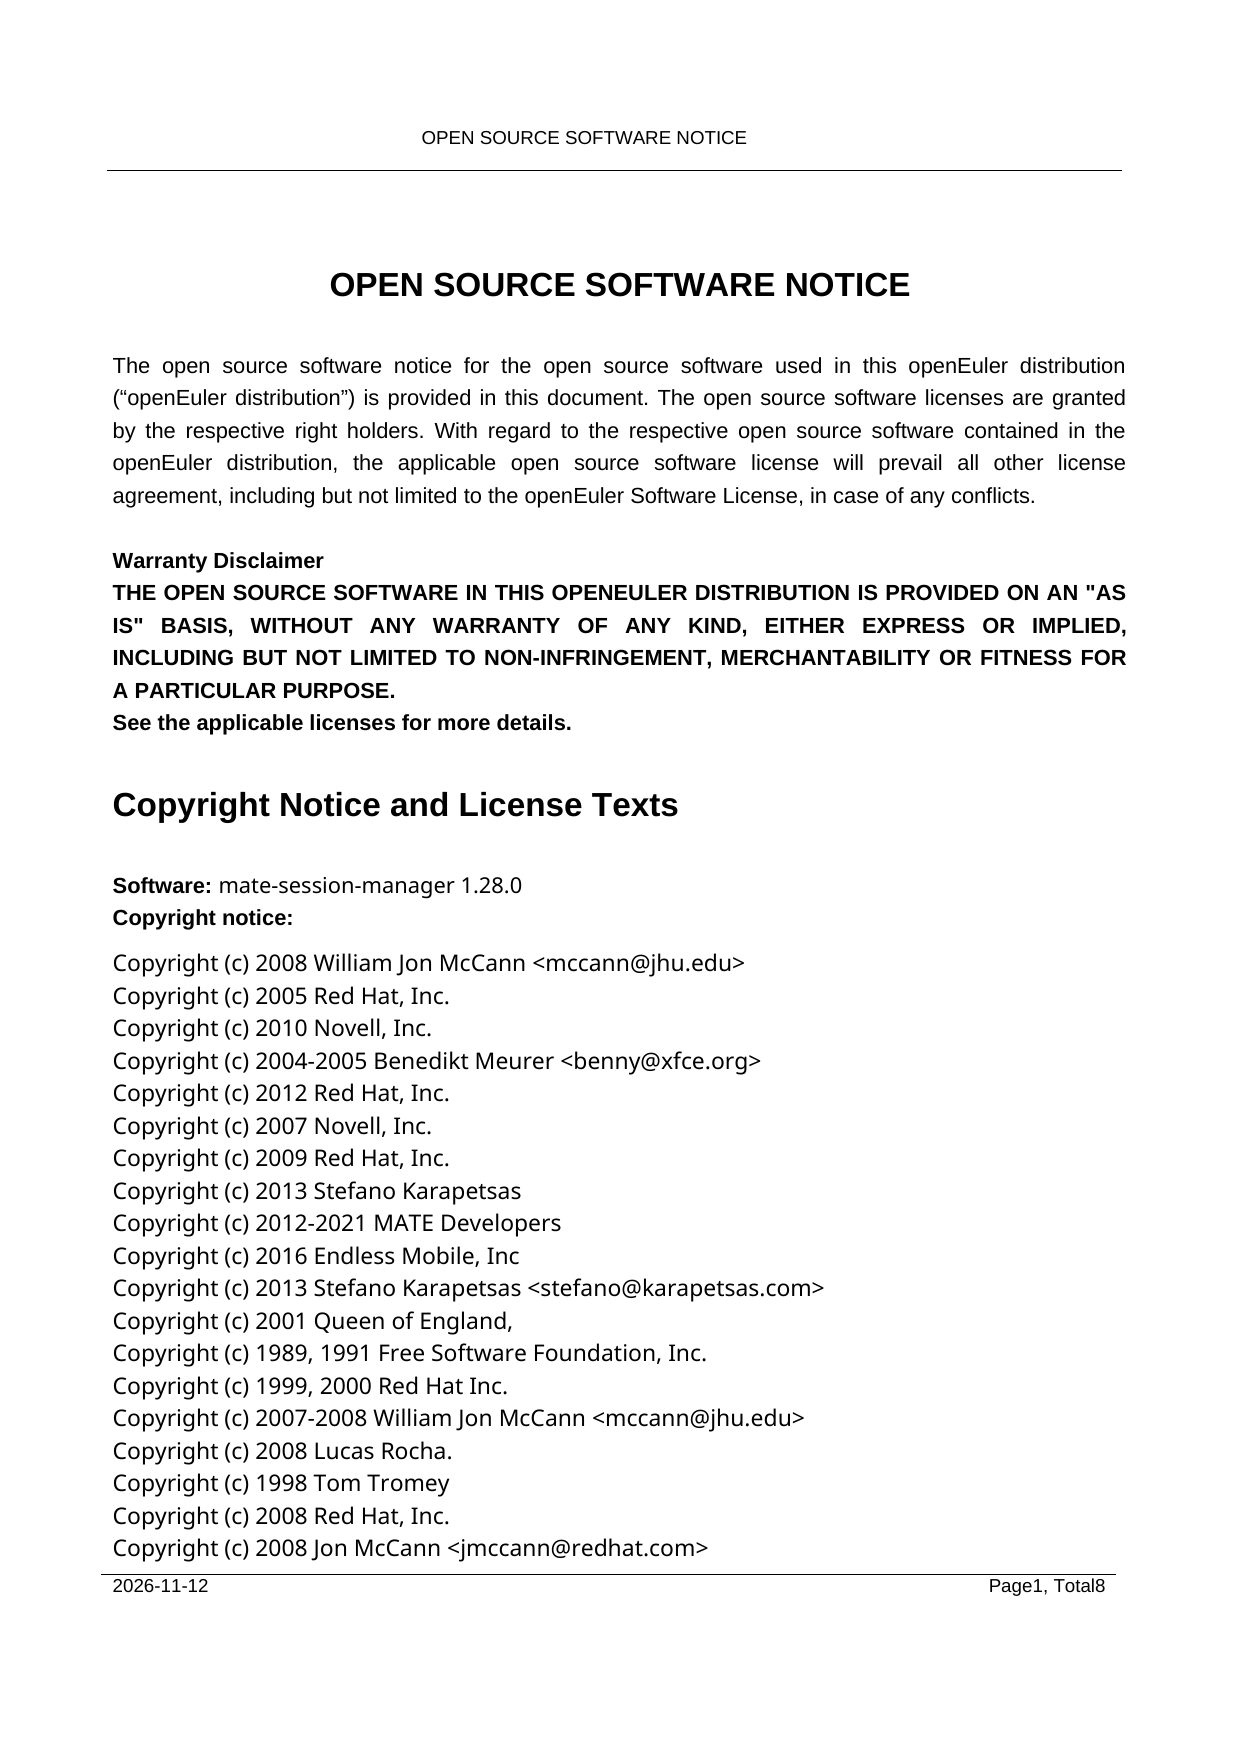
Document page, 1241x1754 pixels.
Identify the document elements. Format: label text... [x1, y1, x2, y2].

title Software: mate-session-manager 1.28.0 [112, 869, 1128, 901]
text Warranty Disclaimer [112, 544, 1128, 576]
text Copyright Notice and License Texts [112, 771, 1128, 836]
text THE OPEN SOURCE SOFTWARE IN THIS OPENEULER DISTRIBUTION IS PROVIDED ON AN "AS IS" BASIS, WITHOUT ANY WARRANTY OF ANY KIND, EITHER EXPRESS OR IMPLIED, INCLUDING BUT NOT LIMITED TO NON-INFRINGEMENT, MERCHANTABILITY OR FITNESS FOR A PARTICULAR PURPOSE. See the applicable licenses for more details. [112, 576, 1128, 739]
text OPEN SOURCE SOFTWARE NOTICE [112, 251, 1128, 316]
text The open source software notice for the open source software used in this openEuler distribution (“openEuler distribution”) is provided in this document. The open source software licenses are granted by the respective right holders. With regard to the respective open source software contained in the openEuler distribution, the applicable open source software license will prevail all other license agreement, including but not limited to the openEuler Software License, in case of any conflicts. [112, 349, 1128, 511]
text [112, 947, 1128, 1564]
text Copyright notice: [112, 901, 1128, 934]
